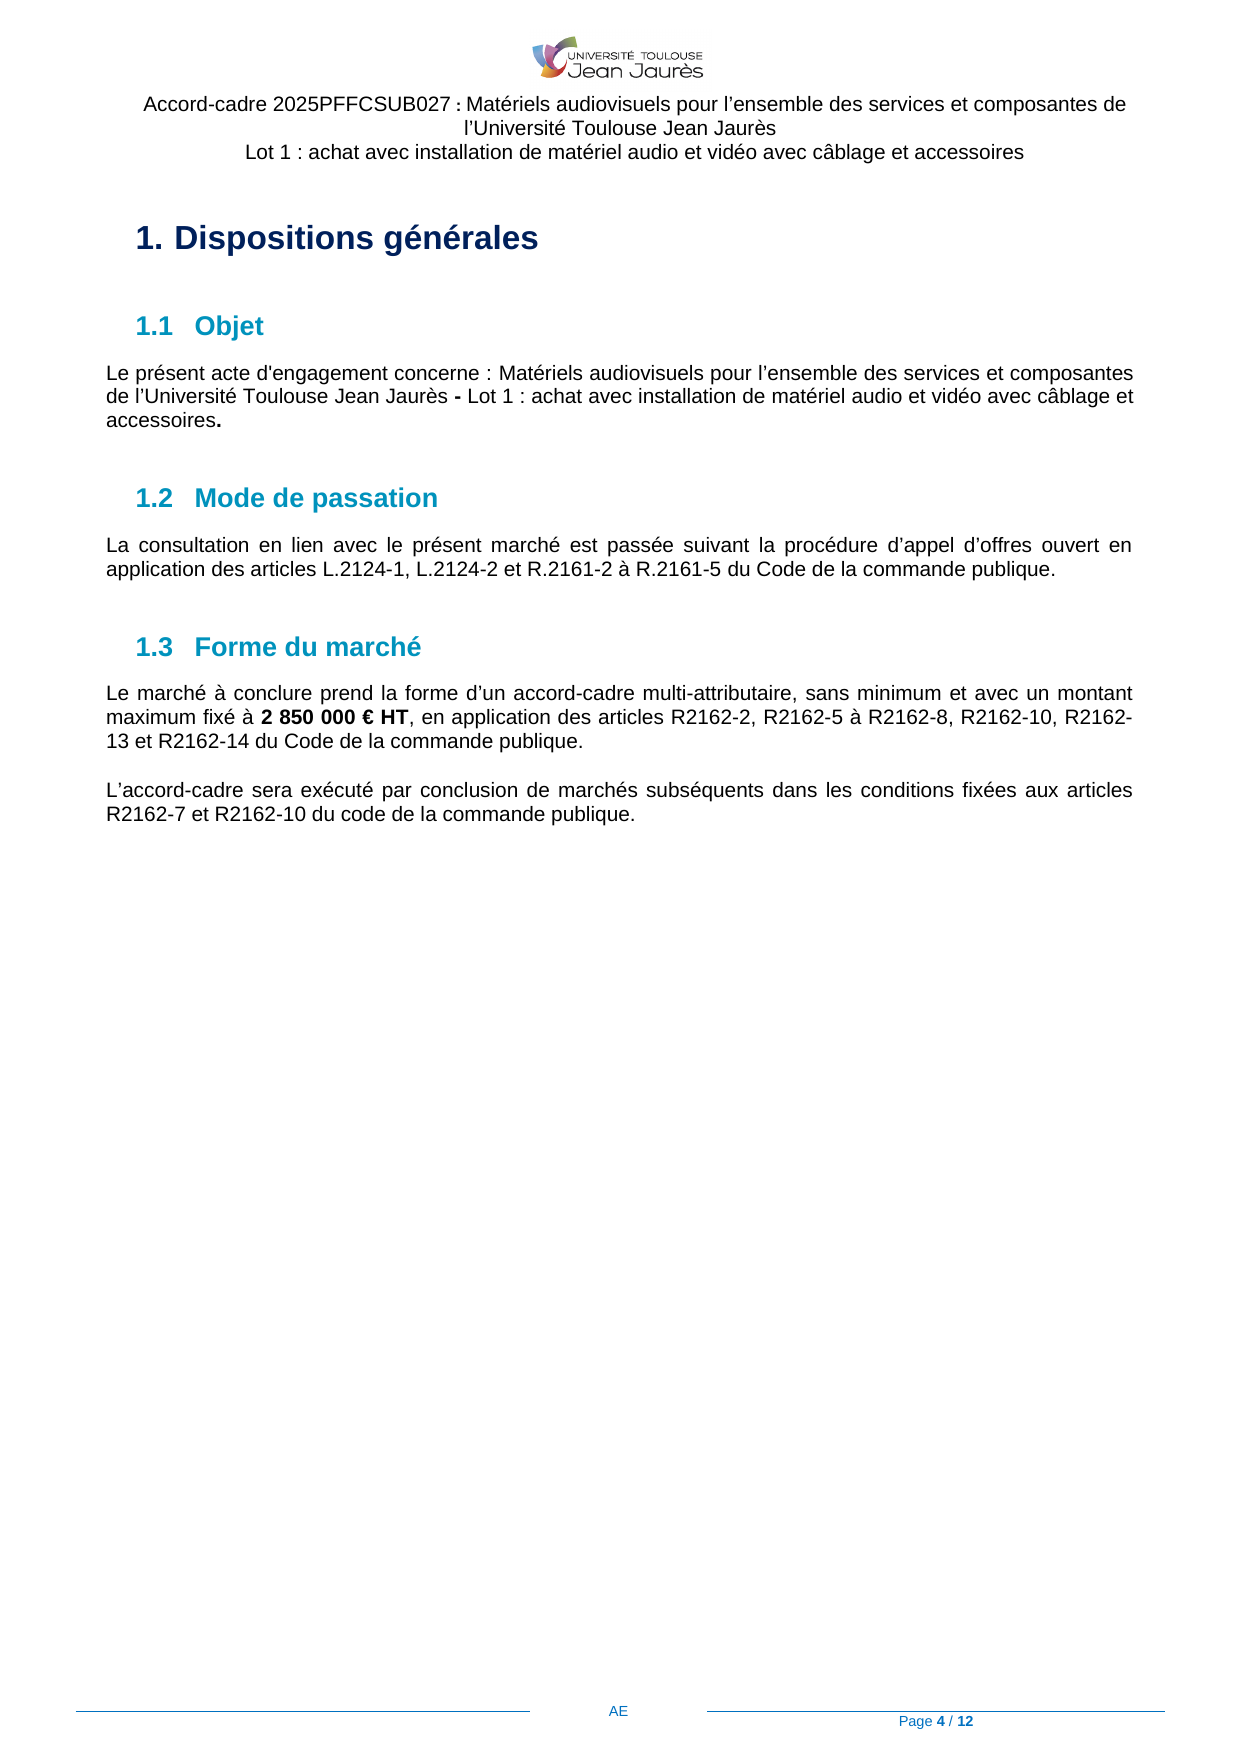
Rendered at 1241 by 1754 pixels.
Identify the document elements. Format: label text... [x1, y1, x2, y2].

text L’accord-cadre sera exécuté par conclusion de marchés subséquents dans les conditions fixées aux articles R2162-7 et R2162-10 du code de la commande publique. [106, 778, 1134, 826]
picture [528, 29, 712, 92]
title Objet [135, 310, 1134, 341]
title Dispositions générales [135, 218, 1134, 257]
title Mode de passation [135, 482, 1134, 513]
text La consultation en lien avec le présent marché est passée suivant la procédure d’appel d’offres ouvert en application des articles L.2124-1, L.2124-2 et R.2161-2 à R.2161-5 du Code de la commande publique. [106, 533, 1134, 581]
text Le présent acte d'engagement concerne : - . [106, 360, 1134, 432]
text Le marché à conclure prend la forme d’un accord-cadre multi-attributaire, sans minimum et avec un montant maximum fixé à 2 850 000 € HT, en application des articles R2162-2, R2162-5 à R2162-8, R2162-10, R2162-13 et R2162-14 du Code de la commande publique. [106, 681, 1134, 753]
title Forme du marché [135, 631, 1134, 662]
